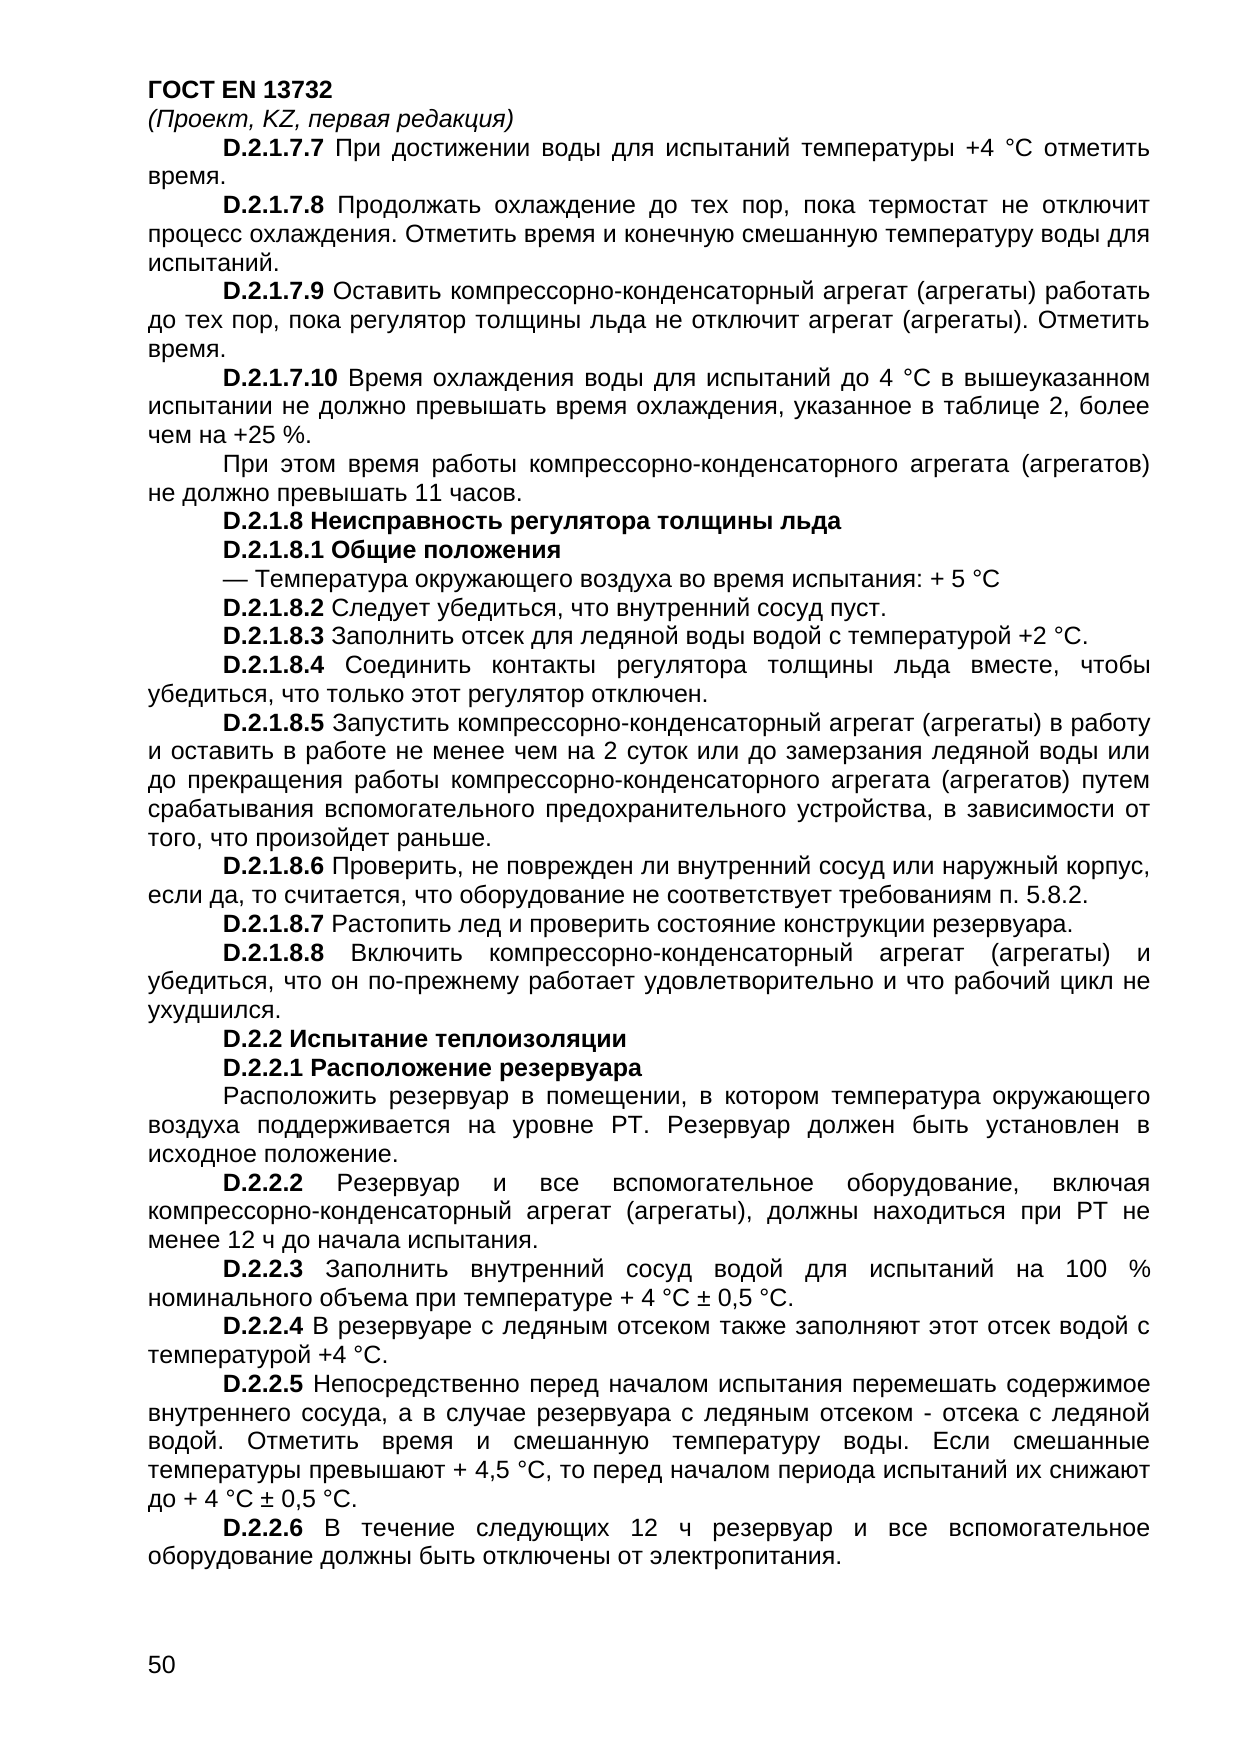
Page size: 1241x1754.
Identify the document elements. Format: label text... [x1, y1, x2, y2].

text D.2.2.3 Заполнить внутренний сосуд водой для испытаний на 100 % номинального объема при температуре + 4 °С ± 0,5 °С. [148, 1254, 1152, 1311]
text D.2.1.8.6 Проверить, не поврежден ли внутренний сосуд или наружный корпус, если да, то считается, что оборудование не соответствует требованиям п. 5.8.2. [148, 851, 1152, 909]
text D.2.1.7.9 Оставить компрессорно-конденсаторный агрегат (агрегаты) работать до тех пор, пока регулятор толщины льда не отключит агрегат (агрегаты). Отметить время. [148, 276, 1152, 362]
text D.2.1.8.7 Растопить лед и проверить состояние конструкции резервуара. [148, 909, 1152, 937]
text D.2.2.1 Расположение резервуара [148, 1052, 1152, 1081]
text D.2.1.8.3 Заполнить отсек для ледяной воды водой с температурой +2 °С. [148, 621, 1152, 650]
text Расположить резервуар в помещении, в котором температура окружающего воздуха поддерживается на уровне РТ. Резервуар должен быть установлен в исходное положение. [148, 1081, 1152, 1167]
text D.2.1.7.7 При достижении воды для испытаний температуры +4 °С отметить время. [148, 132, 1152, 190]
text D.2.2.2 Резервуар и все вспомогательное оборудование, включая компрессорно-конденсаторный агрегат (агрегаты), должны находиться при РТ не менее 12 ч до начала испытания. [148, 1167, 1152, 1254]
text D.2.1.7.8 Продолжать охлаждение до тех пор, пока термостат не отключит процесс охлаждения. Отметить время и конечную смешанную температуру воды для испытаний. [148, 190, 1152, 276]
text D.2.1.7.10 Время охлаждения воды для испытаний до 4 °С в вышеуказанном испытании не должно превышать время охлаждения, указанное в таблице 2, более чем на +25 %. [148, 362, 1152, 449]
text D.2.2.6 В течение следующих 12 ч резервуар и все вспомогательное оборудование должны быть отключены от электропитания. [148, 1512, 1152, 1570]
text D.2.1.8.5 Запустить компрессорно-конденсаторный агрегат (агрегаты) в работу и оставить в работе не менее чем на 2 суток или до замерзания ледяной воды или до прекращения работы компрессорно-конденсаторного агрегата (агрегатов) путем срабатывания вспомогательного предохранительного устройства, в зависимости от того, что произойдет раньше. [148, 707, 1152, 851]
text D.2.1.8.8 Включить компрессорно-конденсаторный агрегат (агрегаты) и убедиться, что он по-прежнему работает удовлетворительно и что рабочий цикл не ухудшился. [148, 937, 1152, 1024]
text D.2.1.8.1 Общие положения [148, 535, 1152, 564]
text D.2.1.8.4 Соединить контакты регулятора толщины льда вместе, чтобы убедиться, что только этот регулятор отключен. [148, 650, 1152, 707]
text D.2.1.8.2 Следует убедиться, что внутренний сосуд пуст. [148, 592, 1152, 621]
text При этом время работы компрессорно-конденсаторного агрегата (агрегатов) не должно превышать 11 часов. [148, 449, 1152, 506]
text D.2.1.8 Неисправность регулятора толщины льда [148, 506, 1152, 535]
text — Температура окружающего воздуха во время испытания: + 5 °C [148, 564, 1152, 592]
text D.2.2.5 Непосредственно перед началом испытания перемешать содержимое внутреннего сосуда, а в случае резервуара с ледяным отсеком - отсека с ледяной водой. Отметить время и смешанную температуру воды. Если смешанные температуры превышают + 4,5 °С, то перед началом периода испытаний их снижают до + 4 °С ± 0,5 °С. [148, 1369, 1152, 1512]
text D.2.2.4 В резервуаре с ледяным отсеком также заполняют этот отсек водой с температурой +4 °С. [148, 1311, 1152, 1369]
text D.2.2 Испытание теплоизоляции [148, 1024, 1152, 1052]
